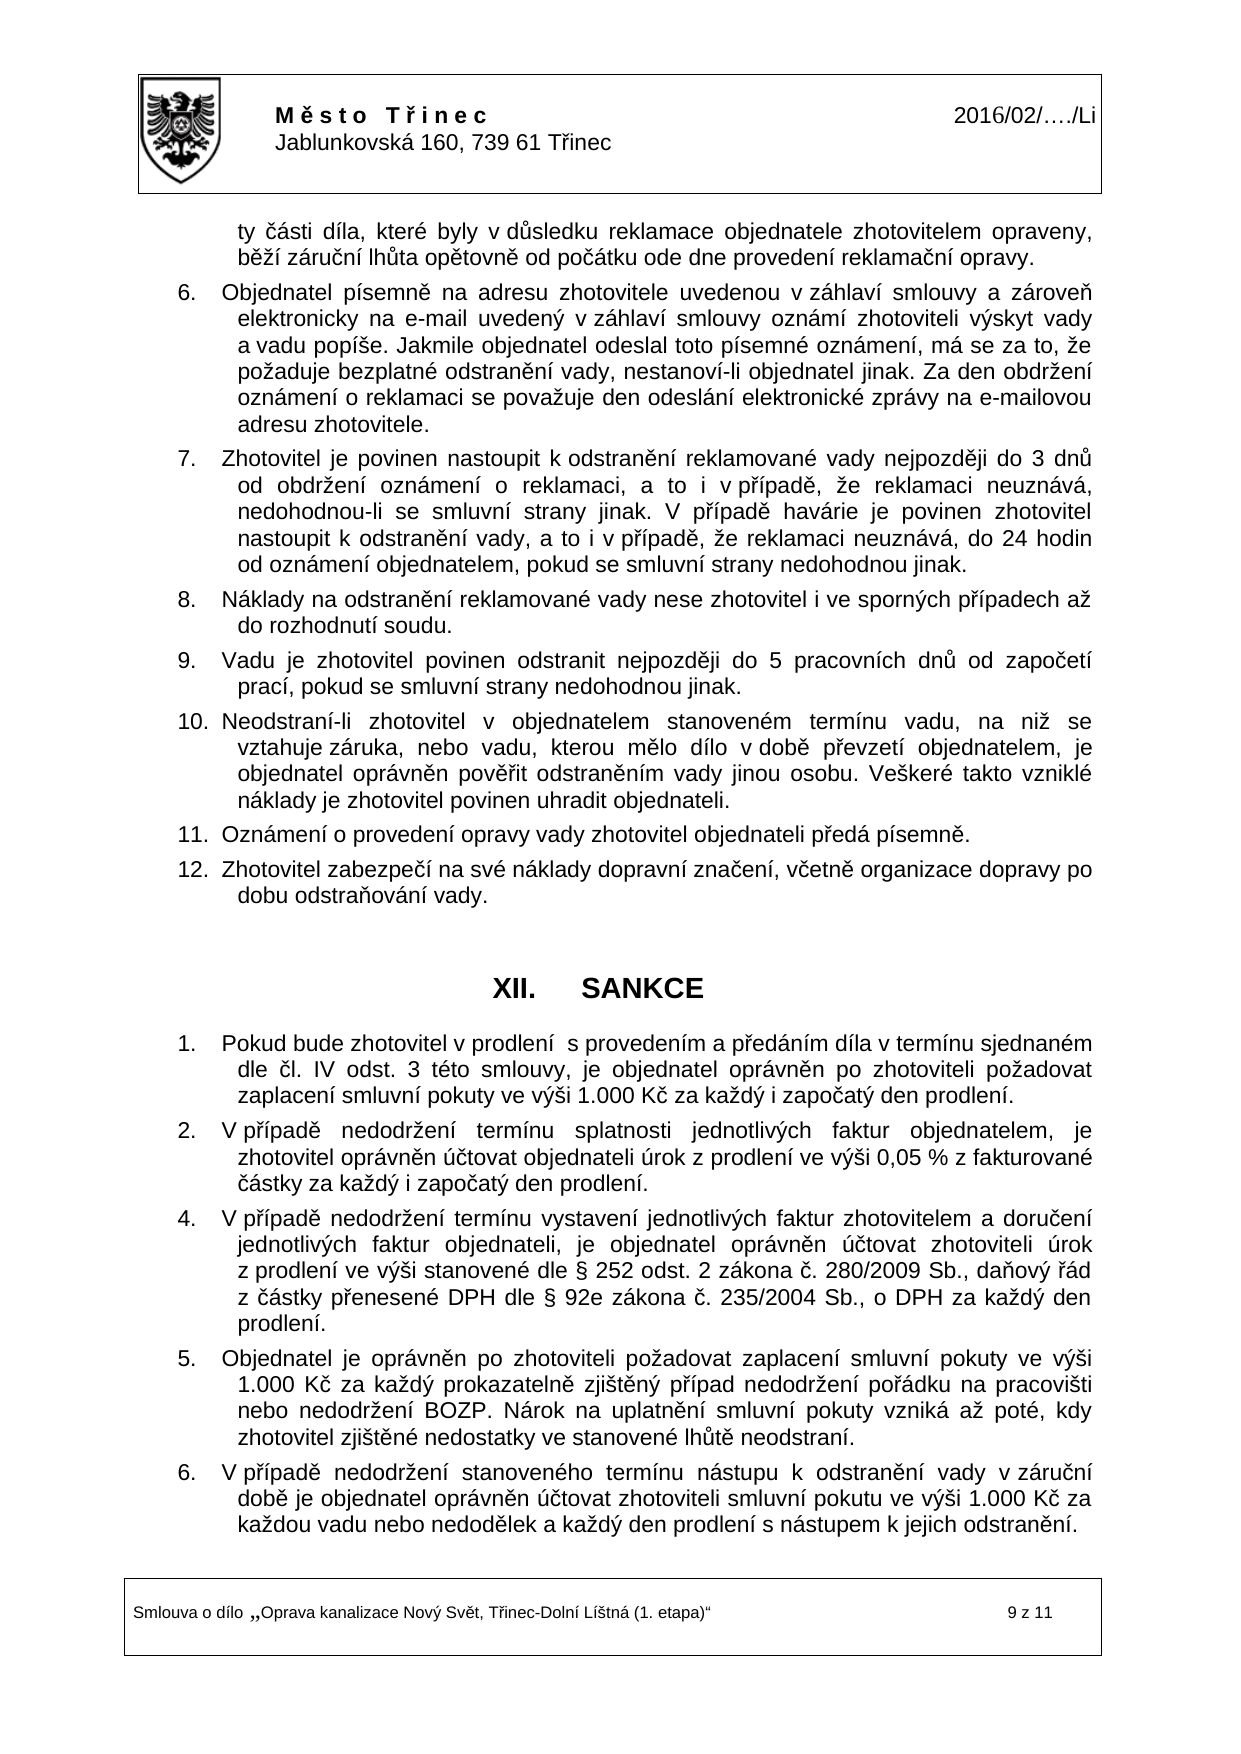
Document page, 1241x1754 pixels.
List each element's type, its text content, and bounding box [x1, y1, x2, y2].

subtitle 5. Objednatel je oprávněn po zhotoviteli požadovat zaplacení smluvní pokuty ve výši 1.000 Kč za každý prokazatelně zjištěný případ nedodržení pořádku na pracovišti nebo nedodržení BOZP. Nárok na uplatnění smluvní pokuty vzniká až poté, kdy zhotovitel zjištěné nedostatky ve stanovené lhůtě neodstraní. [177, 1345, 1093, 1450]
subtitle 2. V případě nedodržení termínu splatnosti jednotlivých faktur objednatelem, je zhotovitel oprávněn účtovat objednateli úrok z prodlení ve výši 0,05 % z fakturované částky za každý i započatý den prodlení. [177, 1117, 1093, 1196]
subtitle 11. Oznámení o provedení opravy vady zhotovitel objednateli předá písemně. [177, 821, 1093, 848]
subtitle 7. Zhotovitel je povinen nastoupit k odstranění reklamované vady nejpozději do 3 dnů od obdržení oznámení o reklamaci, a to i v případě, že reklamaci neuznává, nedohodnou-li se smluvní strany jinak. V případě havárie je povinen zhotovitel nastoupit k odstranění vady, a to i v případě, že reklamaci neuznává, do 24 hodin od oznámení objednatelem, pokud se smluvní strany nedohodnou jinak. [177, 445, 1093, 577]
subtitle 12. Zhotovitel zabezpečí na své náklady dopravní značení, včetně organizace dopravy po dobu odstraňování vady. [177, 856, 1093, 909]
subtitle 9. Vadu je zhotovitel povinen odstranit nejpozději do 5 pracovních dnů od započetí prací, pokud se smluvní strany nedohodnou jinak. [177, 647, 1093, 699]
subtitle 8. Náklady na odstranění reklamované vady nese zhotovitel i ve sporných případech až do rozhodnutí soudu. [177, 586, 1093, 638]
subtitle 1. Pokud bude zhotovitel v prodlení s provedením a předáním díla v termínu sjednaném dle čl. IV odst. 3 této smlouvy, je objednatel oprávněn po zhotoviteli požadovat zaplacení smluvní pokuty ve výši 1.000 Kč za každý i započatý den prodlení. [177, 1030, 1093, 1109]
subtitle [177, 218, 1093, 271]
subtitle 6. V případě nedodržení stanoveného termínu nástupu k odstranění vady v záruční době je objednatel oprávněn účtovat zhotoviteli smluvní pokutu ve výši 1.000 Kč za každou vadu nebo nedodělek a každý den prodlení s nástupem k jejich odstranění. [177, 1458, 1093, 1537]
subtitle SANKCE [148, 971, 1093, 1005]
subtitle 10. Neodstraní-li zhotovitel v objednatelem stanoveném termínu vadu, na niž se vztahuje záruka, nebo vadu, kterou mělo dílo v době převzetí objednatelem, je objednatel oprávněn pověřit odstraněním vady jinou osobu. Veškeré takto vzniklé náklady je zhotovitel povinen uhradit objednateli. [177, 708, 1093, 813]
subtitle 4. V případě nedodržení termínu vystavení jednotlivých faktur zhotovitelem a doručení jednotlivých faktur objednateli, je objednatel oprávněn účtovat zhotoviteli úrok z prodlení ve výši stanovené dle § 252 odst. 2 zákona č. 280/2009 Sb., daňový řád z částky přenesené DPH dle § 92e zákona č. 235/2004 Sb., o DPH za každý den prodlení. [177, 1204, 1093, 1336]
subtitle 6. Objednatel písemně na adresu zhotovitele uvedenou v záhlaví smlouvy a zároveň elektronicky na e-mail uvedený v záhlaví smlouvy oznámí zhotoviteli výskyt vady a vadu popíše. Jakmile objednatel odeslal toto písemné oznámení, má se za to, že požaduje bezplatné odstranění vady, nestanoví-li objednatel jinak. Za den obdržení oznámení o reklamaci se považuje den odeslání elektronické zprávy na e-mailovou adresu zhotovitele. [177, 279, 1093, 437]
